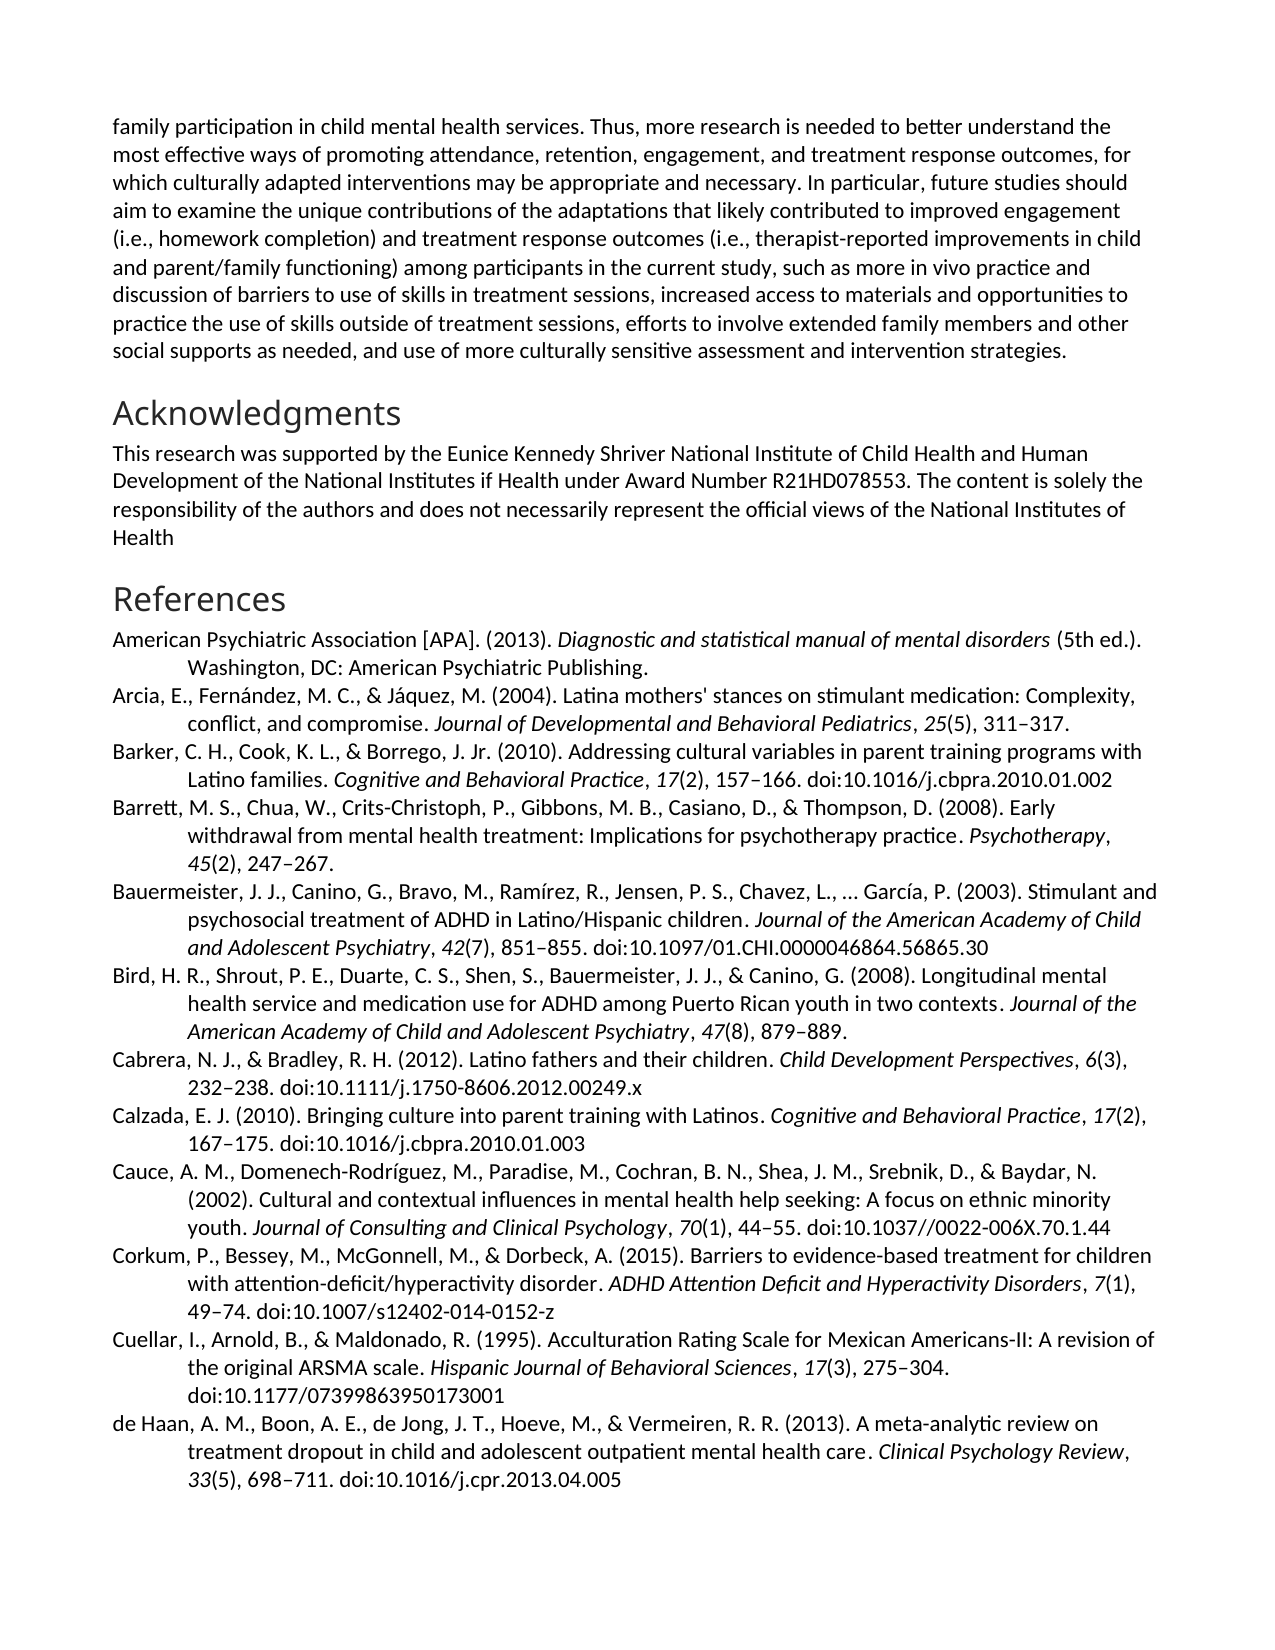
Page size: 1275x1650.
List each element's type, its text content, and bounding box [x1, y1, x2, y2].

text Cabrera, N. J., & Bradley, R. H. (2012). Latino fathers and their children. Child Development Perspectives, 6(3), 232–238. doi:10.1111/j.1750-8606.2012.00249.x [112, 1045, 1162, 1101]
text Cauce, A. M., Domenech-Rodríguez, M., Paradise, M., Cochran, B. N., Shea, J. M., Srebnik, D., & Baydar, N. (2002). Cultural and contextual influences in mental health help seeking: A focus on ethnic minority youth. Journal of Consulting and Clinical Psychology, 70(1), 44–55. doi:10.1037//0022-006X.70.1.44 [112, 1157, 1162, 1241]
text Bird, H. R., Shrout, P. E., Duarte, C. S., Shen, S., Bauermeister, J. J., & Canino, G. (2008). Longitudinal mental health service and medication use for ADHD among Puerto Rican youth in two contexts. Journal of the American Academy of Child and Adolescent Psychiatry, 47(8), 879–889. [112, 961, 1162, 1045]
text Arcia, E., Fernández, M. C., & Jáquez, M. (2004). Latina mothers' stances on stimulant medication: Complexity, conflict, and compromise. Journal of Developmental and Behavioral Pediatrics, 25(5), 311–317. [112, 681, 1162, 737]
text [112, 112, 1162, 365]
text American Psychiatric Association [APA]. (2013). Diagnostic and statistical manual of mental disorders (5th ed.). Washington, DC: American Psychiatric Publishing. [112, 625, 1162, 681]
text Bauermeister, J. J., Canino, G., Bravo, M., Ramírez, R., Jensen, P. S., Chavez, L., … García, P. (2003). Stimulant and psychosocial treatment of ADHD in Latino/Hispanic children. Journal of the American Academy of Child and Adolescent Psychiatry, 42(7), 851–855. doi:10.1097/01.CHI.0000046864.56865.30 [112, 877, 1162, 961]
text Cuellar, I., Arnold, B., & Maldonado, R. (1995). Acculturation Rating Scale for Mexican Americans-II: A revision of the original ARSMA scale. Hispanic Journal of Behavioral Sciences, 17(3), 275–304. doi:10.1177/07399863950173001 [112, 1325, 1162, 1409]
subtitle Acknowledgments [112, 390, 1162, 435]
text This research was supported by the Eunice Kennedy Shriver National Institute of Child Health and Human Development of the National Institutes if Health under Award Number R21HD078553. The content is solely the responsibility of the authors and does not necessarily represent the official views of the National Institutes of Health [112, 439, 1162, 551]
text de Haan, A. M., Boon, A. E., de Jong, J. T., Hoeve, M., & Vermeiren, R. R. (2013). A meta-analytic review on treatment dropout in child and adolescent outpatient mental health care. Clinical Psychology Review, 33(5), 698–711. doi:10.1016/j.cpr.2013.04.005 [112, 1409, 1162, 1493]
text Barker, C. H., Cook, K. L., & Borrego, J. Jr. (2010). Addressing cultural variables in parent training programs with Latino families. Cognitive and Behavioral Practice, 17(2), 157–166. doi:10.1016/j.cbpra.2010.01.002 [112, 737, 1162, 793]
text Barrett, M. S., Chua, W., Crits-Christoph, P., Gibbons, M. B., Casiano, D., & Thompson, D. (2008). Early withdrawal from mental health treatment: Implications for psychotherapy practice. Psychotherapy, 45(2), 247–267. [112, 793, 1162, 877]
text Calzada, E. J. (2010). Bringing culture into parent training with Latinos. Cognitive and Behavioral Practice, 17(2), 167–175. doi:10.1016/j.cbpra.2010.01.003 [112, 1101, 1162, 1157]
subtitle References [112, 576, 1162, 621]
text Corkum, P., Bessey, M., McGonnell, M., & Dorbeck, A. (2015). Barriers to evidence-based treatment for children with attention-deficit/hyperactivity disorder. ADHD Attention Deficit and Hyperactivity Disorders, 7(1), 49–74. doi:10.1007/s12402-014-0152-z [112, 1241, 1162, 1325]
